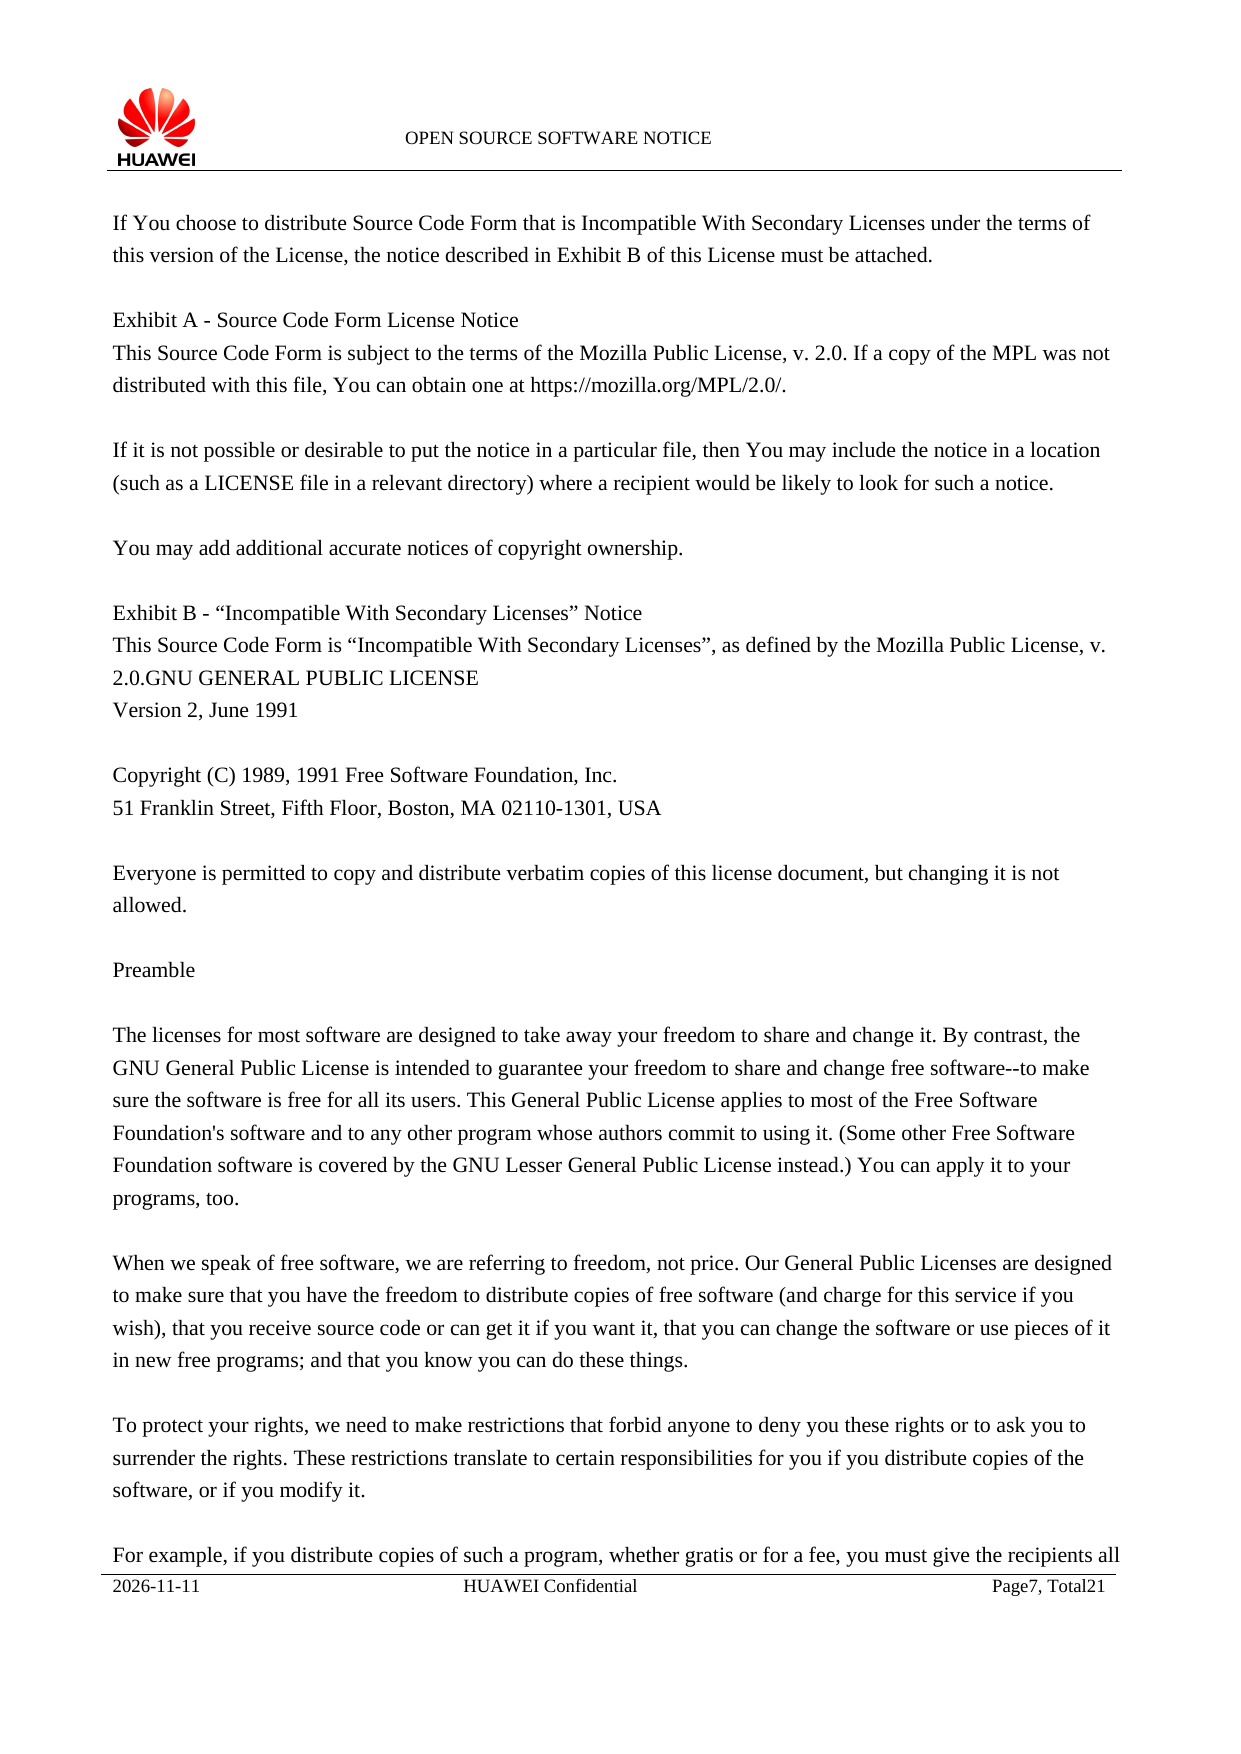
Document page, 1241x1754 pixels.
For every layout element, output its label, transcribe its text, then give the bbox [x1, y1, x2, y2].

picture [118, 88, 195, 166]
